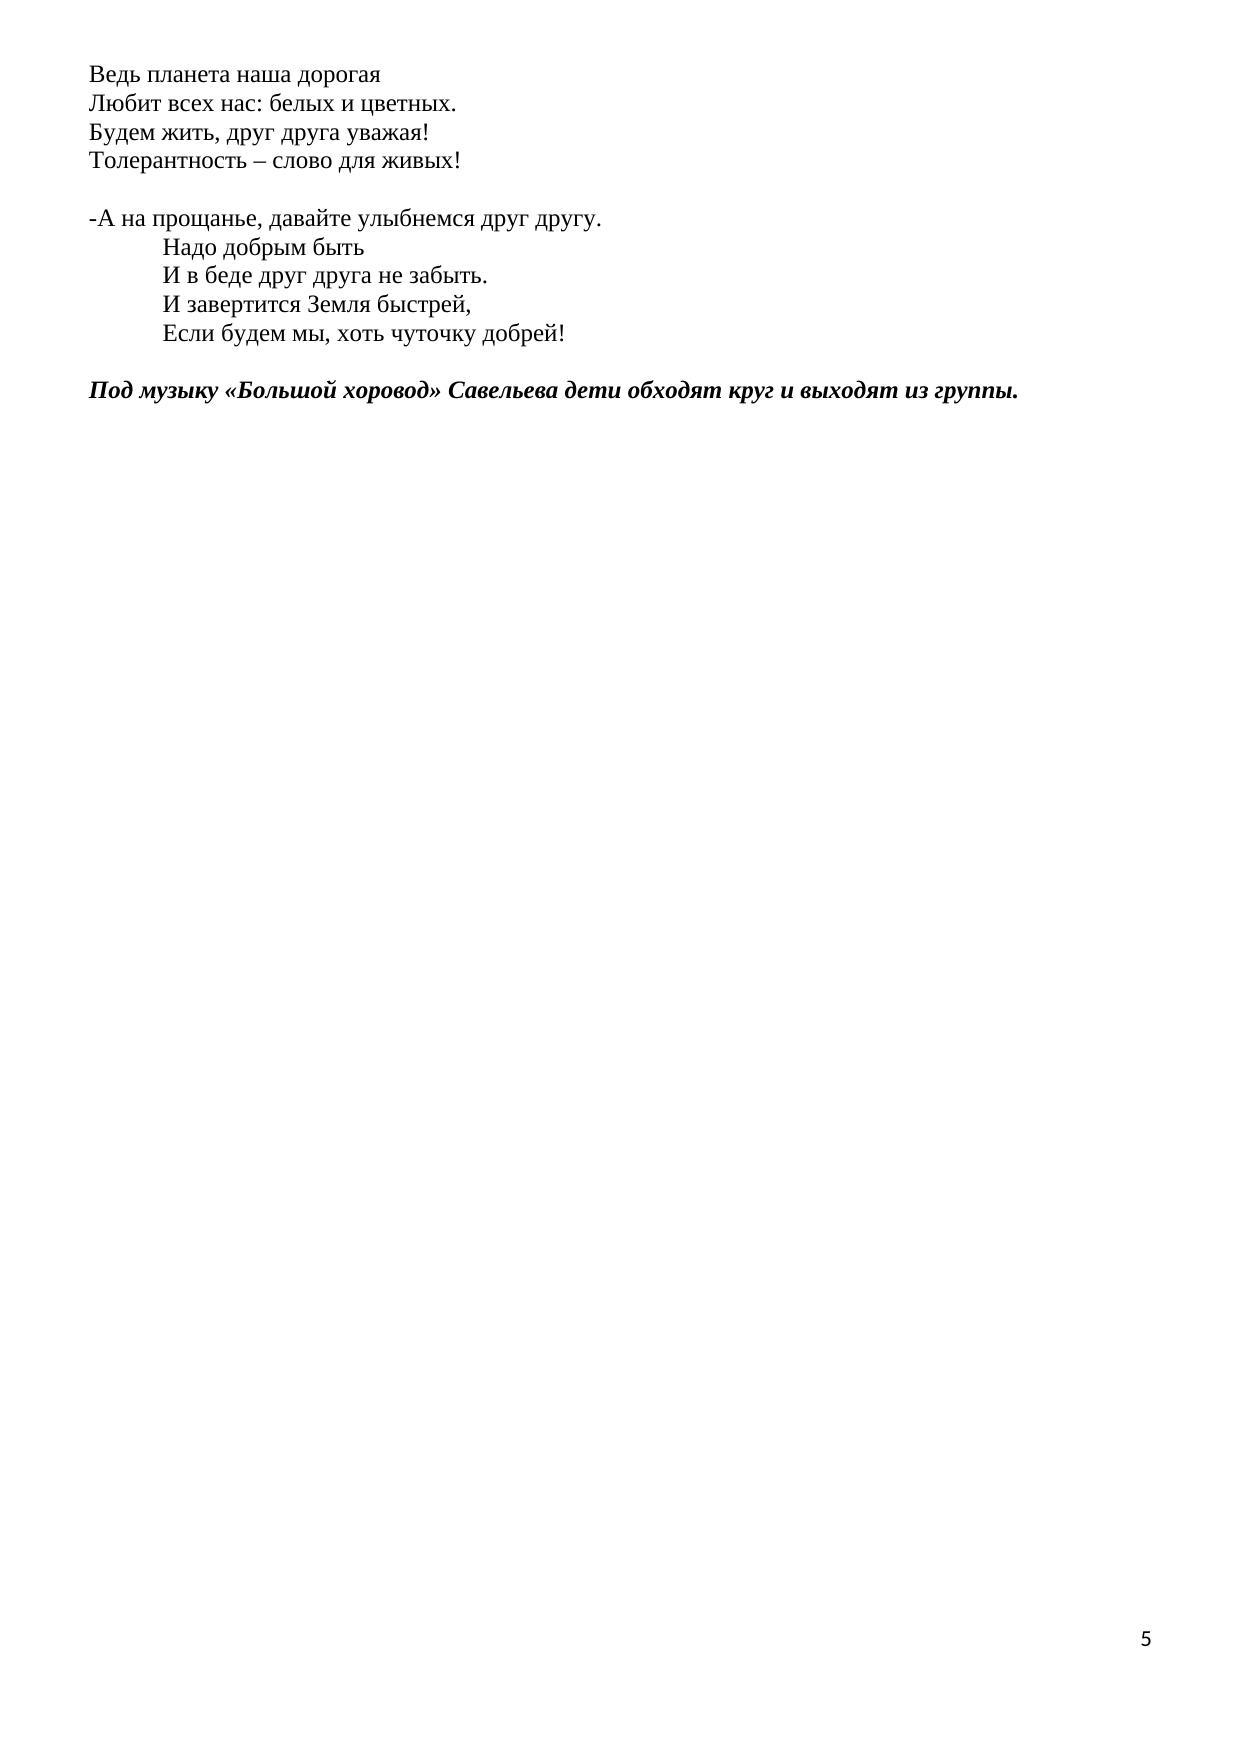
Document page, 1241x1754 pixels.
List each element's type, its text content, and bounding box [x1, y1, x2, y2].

text -А на прощанье, давайте улыбнемся друг другу. [89, 203, 1152, 232]
text Любит всех нас: белых и цветных. [89, 88, 1152, 117]
text Надо добрым быть [89, 232, 1152, 260]
text Толерантность – слово для живых! [89, 145, 1152, 174]
text И в беде друг друга не забыть. [89, 260, 1152, 289]
text Если будем мы, хоть чуточку добрей! [89, 318, 1152, 347]
text Будем жить, друг друга уважая! [89, 117, 1152, 145]
text И завертится Земля быстрей, [89, 289, 1152, 318]
text Под музыку «Большой хоровод» Савельева дети обходят круг и выходят из группы. [89, 375, 1152, 404]
text Ведь планета наша дорогая [89, 59, 1152, 88]
